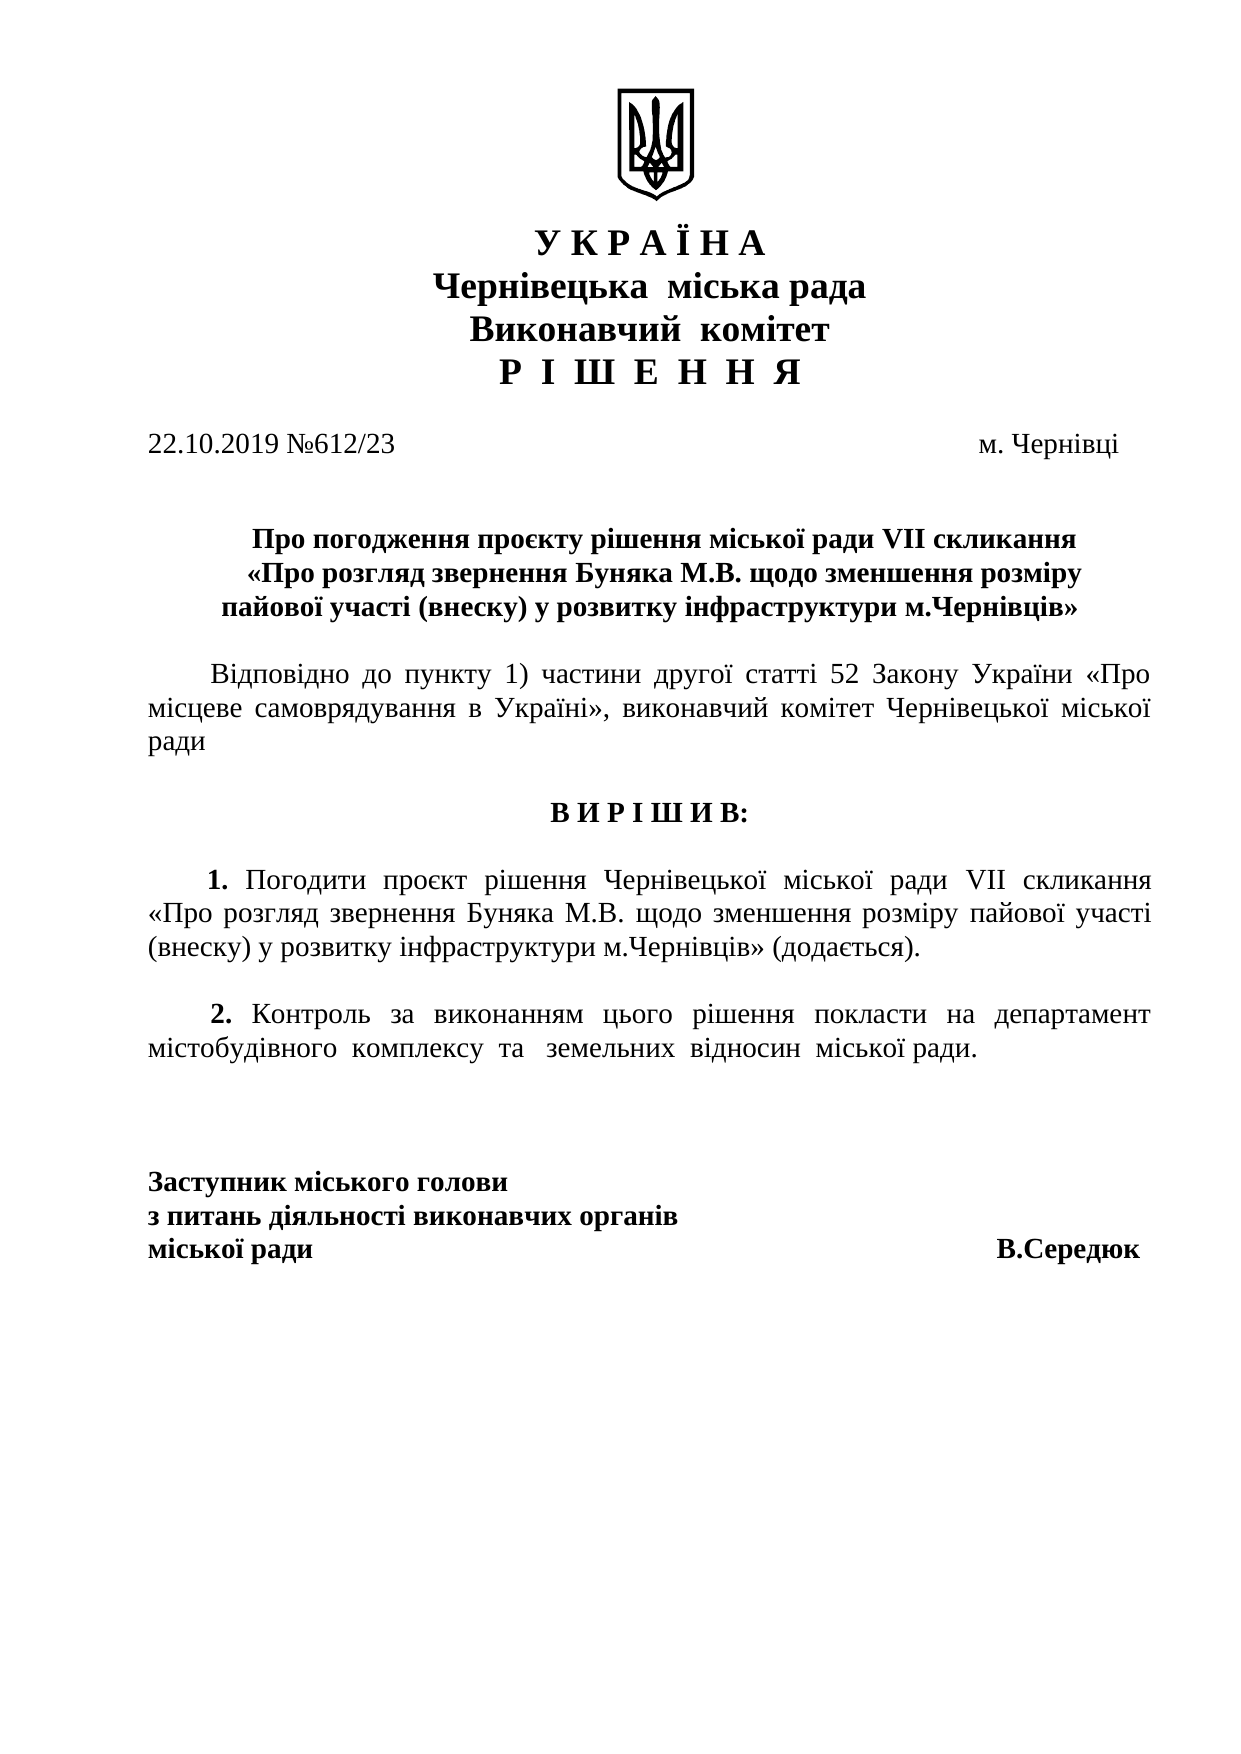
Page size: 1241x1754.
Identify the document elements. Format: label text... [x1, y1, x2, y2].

text з питань діяльності виконавчих органів [148, 1198, 1152, 1231]
text Виконавчий комітет [148, 307, 1152, 350]
text В И Р І Ш И В: [148, 795, 1152, 829]
text Заступник міського голови [148, 1164, 1152, 1198]
text міської ради В.Середюк [148, 1231, 1152, 1265]
text 1. Погодити проєкт рішення Чернівецької міської ради VІІ скликання «Про розгляд звернення Буняка М.В. щодо зменшення розміру пайової участі (внеску) у розвитку інфраструктури м.Чернівців» (додається). [148, 862, 1152, 963]
text Відповідно до пункту 1) частини другої статті 52 Закону України «Про місцеве самоврядування в Україні», виконавчий комітет Чернівецької міської ради [148, 656, 1152, 757]
text Чернівецька міська рада [148, 263, 1152, 307]
table_header Про погодження проєкту рішення міської ради VІІ скликання «Про розгляд звернення Буняка М.В. щодо зменшення розміру пайової участі (внеску) у розвитку інфраструктури м.Чернівців» [148, 489, 1151, 656]
text Р І Ш Е Н Н Я [148, 350, 1152, 393]
text 22.10.2019 №612/23 м. Чернівці [148, 426, 1152, 460]
text У К Р А Ї Н А [148, 220, 1152, 263]
text 2. Контроль за виконанням цього рішення покласти на департамент містобудівного комплексу та земельних відносин міської ради. [148, 997, 1152, 1064]
